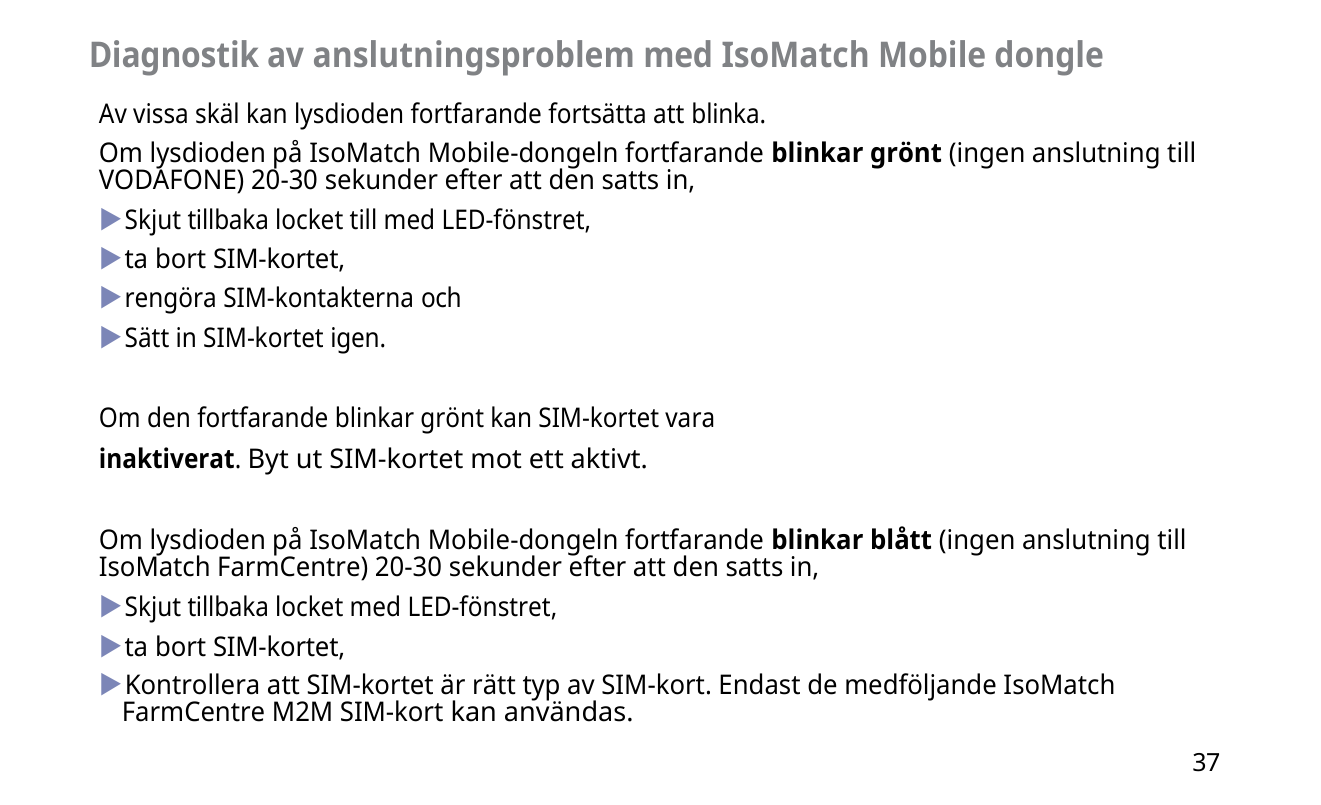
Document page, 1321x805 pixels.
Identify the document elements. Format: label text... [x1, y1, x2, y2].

text Om lysdioden på IsoMatch Mobile-dongeln fortfarande blinkar grönt (ingen anslutning till VODAFONE) 20-30 sekunder efter att den satts in, [99, 139, 1258, 197]
text Om den fortfarande blinkar grönt kan SIM-kortet vara inaktiverat. Byt ut SIM-kortet mot ett aktivt. [99, 399, 856, 476]
subtitle Diagnostik av anslutningsproblem med IsoMatch Mobile dongle [88, 29, 1258, 78]
list ta bort SIM-kortet, [98, 627, 1258, 664]
list Skjut tillbaka locket med LED-fönstret, [98, 588, 1258, 625]
text Av vissa skäl kan lysdioden fortfarande fortsätta att blinka. [99, 95, 1258, 132]
text Om lysdioden på IsoMatch Mobile-dongeln fortfarande blinkar blått (ingen anslutning till IsoMatch FarmCentre) 20-30 sekunder efter att den satts in, [99, 527, 1232, 584]
list Kontrollera att SIM-kortet är rätt typ av SIM-kort. Endast de medföljande IsoMatch FarmCentre M2M SIM-kort kan användas. [98, 672, 1227, 729]
list Sätt in SIM-kortet igen. [98, 318, 1258, 355]
list Skjut tillbaka locket till med LED-fönstret, [98, 201, 1258, 238]
list rengöra SIM-kontakterna och [98, 279, 1258, 316]
list ta bort SIM-kortet, [98, 240, 1258, 277]
